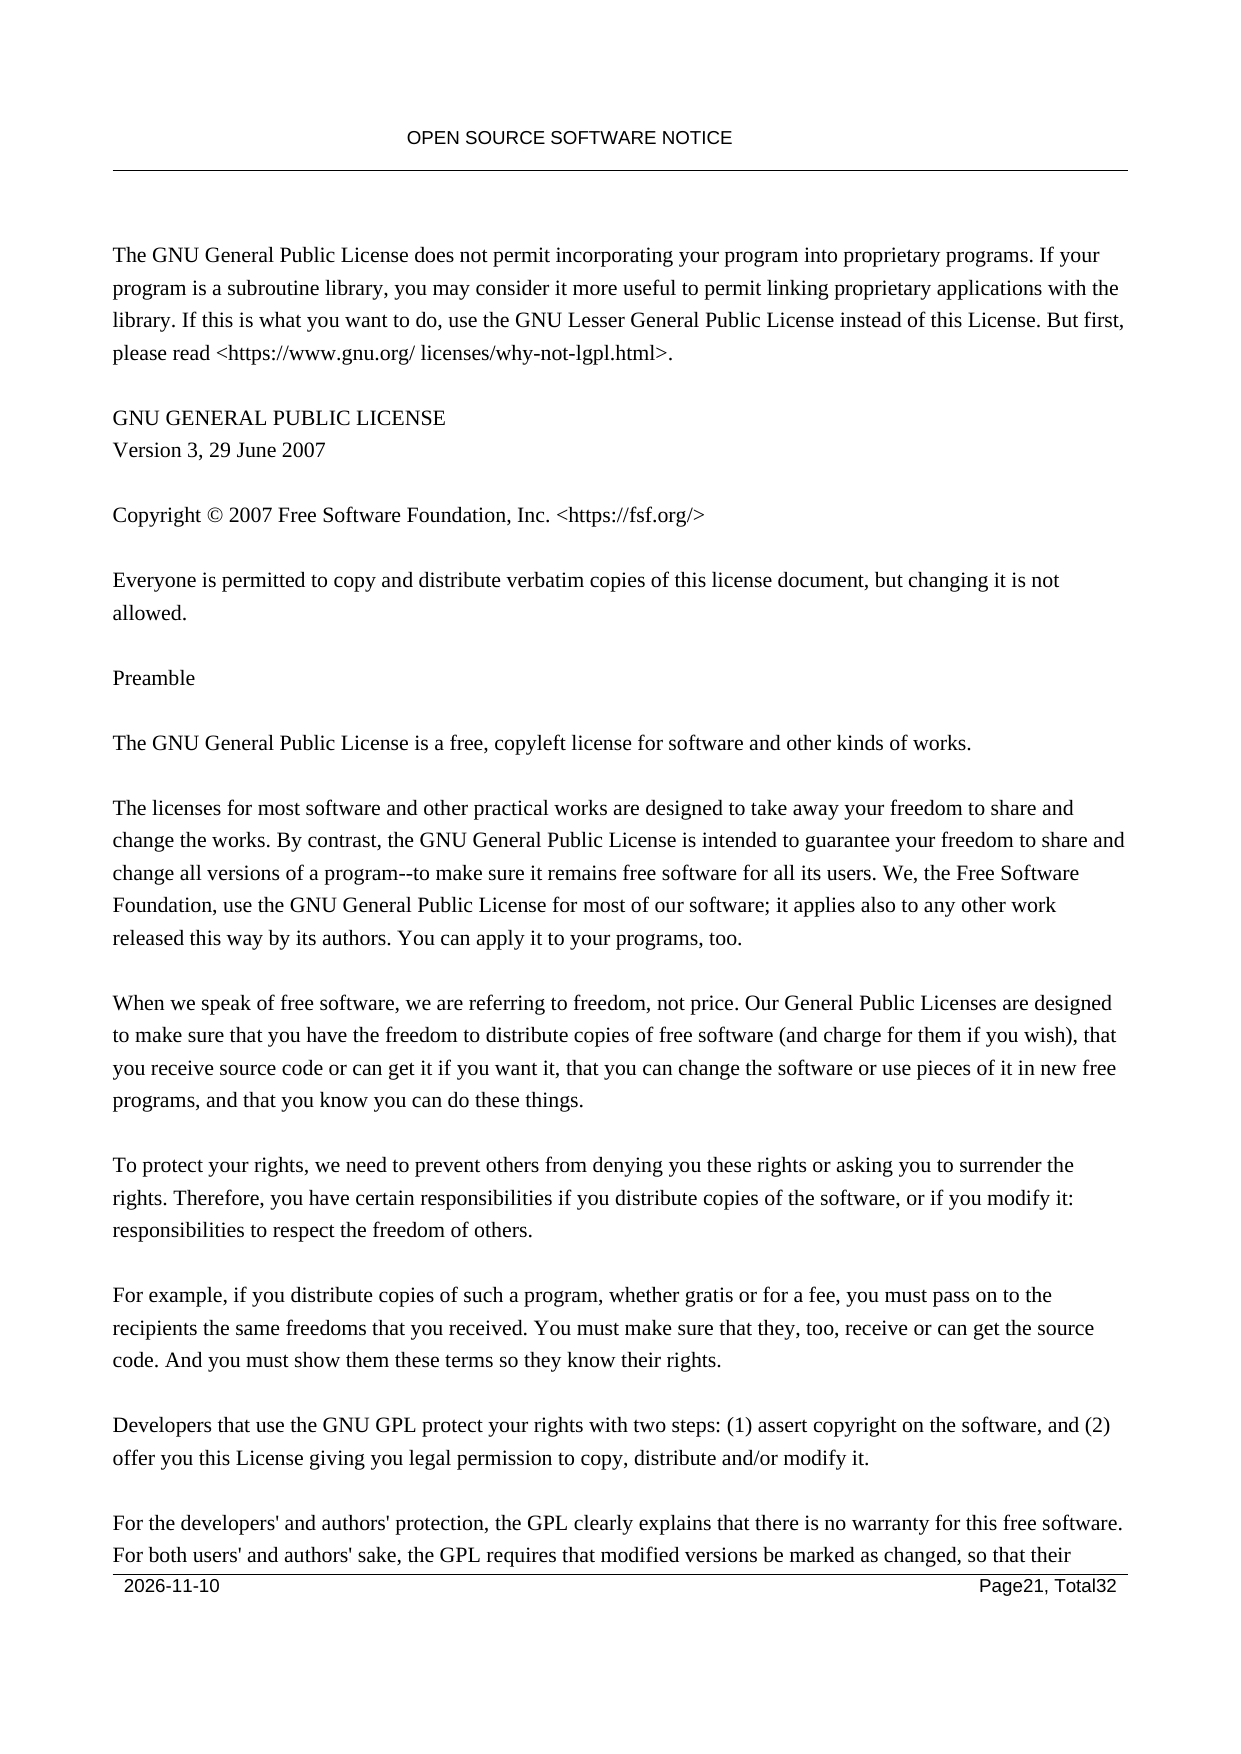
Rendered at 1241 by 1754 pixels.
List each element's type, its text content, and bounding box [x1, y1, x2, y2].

text The GNU General Public License does not permit incorporating your program into proprietary programs. If your program is a subroutine library, you may consider it more useful to permit linking proprietary applications with the library. If this is what you want to do, use the GNU Lesser General Public License instead of this License. But first, please read <https://www.gnu.org/ licenses/why-not-lgpl.html>. GNU GENERAL PUBLIC LICENSE [112, 239, 1128, 434]
text Everyone is permitted to copy and distribute verbatim copies of this license document, but changing it is not allowed. [112, 564, 1128, 629]
text For example, if you distribute copies of such a program, whether gratis or for a fee, you must pass on to the recipients the same freedoms that you received. You must make sure that they, too, receive or can get the source code. And you must show them these terms so they know their rights. [112, 1279, 1128, 1376]
text Preamble [112, 661, 1128, 694]
text The GNU General Public License is a free, copyleft license for software and other kinds of works. [112, 726, 1128, 759]
text Version 3, 29 June 2007 [112, 434, 1128, 466]
text Developers that use the GNU GPL protect your rights with two steps: (1) assert copyright on the software, and (2) offer you this License giving you legal permission to copy, distribute and/or modify it. [112, 1409, 1128, 1474]
text To protect your rights, we need to prevent others from denying you these rights or asking you to surrender the rights. Therefore, you have certain responsibilities if you distribute copies of the software, or if you modify it: responsibilities to respect the freedom of others. [112, 1149, 1128, 1246]
text When we speak of free software, we are referring to freedom, not price. Our General Public Licenses are designed to make sure that you have the freedom to distribute copies of free software (and charge for them if you wish), that you receive source code or can get it if you want it, that you can change the software or use pieces of it in new free programs, and that you know you can do these things. [112, 986, 1128, 1116]
text Copyright © 2007 Free Software Foundation, Inc. <https://fsf.org/> [112, 499, 1128, 531]
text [112, 1506, 1128, 1571]
text The licenses for most software and other practical works are designed to take away your freedom to share and change the works. By contrast, the GNU General Public License is intended to guarantee your freedom to share and change all versions of a program--to make sure it remains free software for all its users. We, the Free Software Foundation, use the GNU General Public License for most of our software; it applies also to any other work released this way by its authors. You can apply it to your programs, too. [112, 791, 1128, 954]
